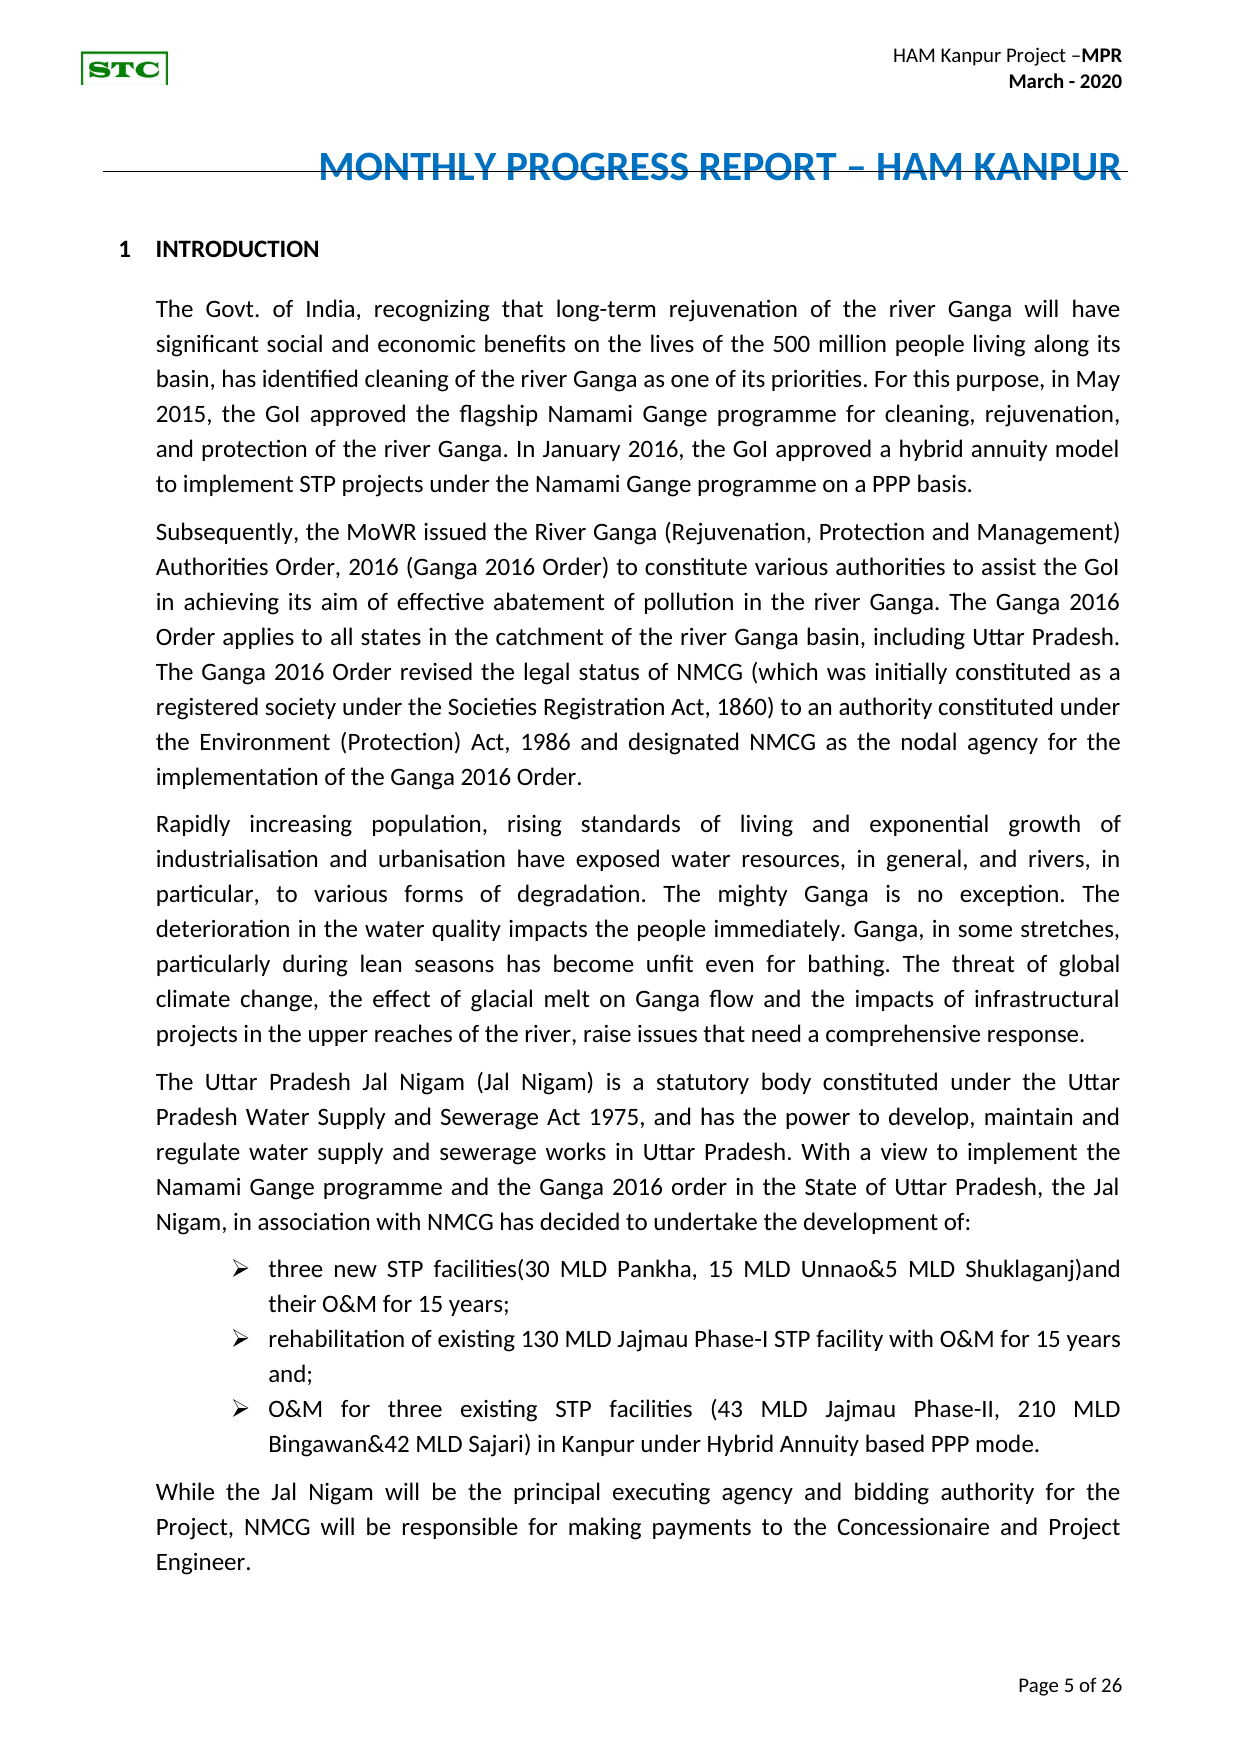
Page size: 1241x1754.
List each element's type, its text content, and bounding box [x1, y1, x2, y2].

subtitle MONTHLY PROGRESS REPORT – HAM Kanpur [193, 140, 1122, 171]
text The Uttar Pradesh Jal Nigam (Jal Nigam) is a statutory body constituted under the Uttar Pradesh Water Supply and Sewerage Act 1975, and has the power to develop, maintain and regulate water supply and sewerage works in Uttar Pradesh. With a view to implement the Namami Gange programme and the Ganga 2016 order in the State of Uttar Pradesh, the Jal Nigam, in association with NMCG has decided to undertake the development of: [156, 1066, 1122, 1236]
subtitle MONTHLY PROGRESS REPORT – HAM Kanpur [193, 172, 1122, 191]
text While the Jal Nigam will be the principal executing agency and bidding authority for the Project, NMCG will be responsible for making payments to the Concessionaire and Project Engineer. [156, 1476, 1122, 1576]
subtitle Introduction [118, 233, 1122, 264]
text Rapidly increasing population, rising standards of living and exponential growth of industrialisation and urbanisation have exposed water resources, in general, and rivers, in particular, to various forms of degradation. The mighty Ganga is no exception. The deterioration in the water quality impacts the people immediately. Ganga, in some stretches, particularly during lean seasons has become unfit even for bathing. The threat of global climate change, the effect of glacial melt on Ganga flow and the impacts of infrastructural projects in the upper reaches of the river, raise issues that need a comprehensive response. [156, 808, 1122, 1049]
picture [79, 50, 169, 85]
list three new STP facilities(30 MLD Pankha, 15 MLD Unnao&5 MLD Shuklaganj)and their O&M for 15 years; [231, 1253, 1122, 1319]
text Subsequently, the MoWR issued the River Ganga (Rejuvenation, Protection and Management) Authorities Order, 2016 (Ganga 2016 Order) to constitute various authorities to assist the GoI in achieving its aim of effective abatement of pollution in the river Ganga. The Ganga 2016 Order applies to all states in the catchment of the river Ganga basin, including Uttar Pradesh. The Ganga 2016 Order revised the legal status of NMCG (which was initially constituted as a registered society under the Societies Registration Act, 1860) to an authority constituted under the Environment (Protection) Act, 1986 and designated NMCG as the nodal agency for the implementation of the Ganga 2016 Order. [156, 516, 1122, 791]
list O&M for three existing STP facilities (43 MLD Jajmau Phase-II, 210 MLD Bingawan&42 MLD Sajari) in Kanpur under Hybrid Annuity based PPP mode. [231, 1393, 1122, 1459]
text The Govt. of India, recognizing that long-term rejuvenation of the river Ganga will have significant social and economic benefits on the lives of the 500 million people living along its basin, has identified cleaning of the river Ganga as one of its priorities. For this purpose, in May 2015, the GoI approved the flagship Namami Gange programme for cleaning, rejuvenation, and protection of the river Ganga. In January 2016, the GoI approved a hybrid annuity model to implement STP projects under the Namami Gange programme on a PPP basis. [156, 293, 1122, 499]
list rehabilitation of existing 130 MLD Jajmau Phase-I STP facility with O&M for 15 years and; [231, 1323, 1122, 1389]
